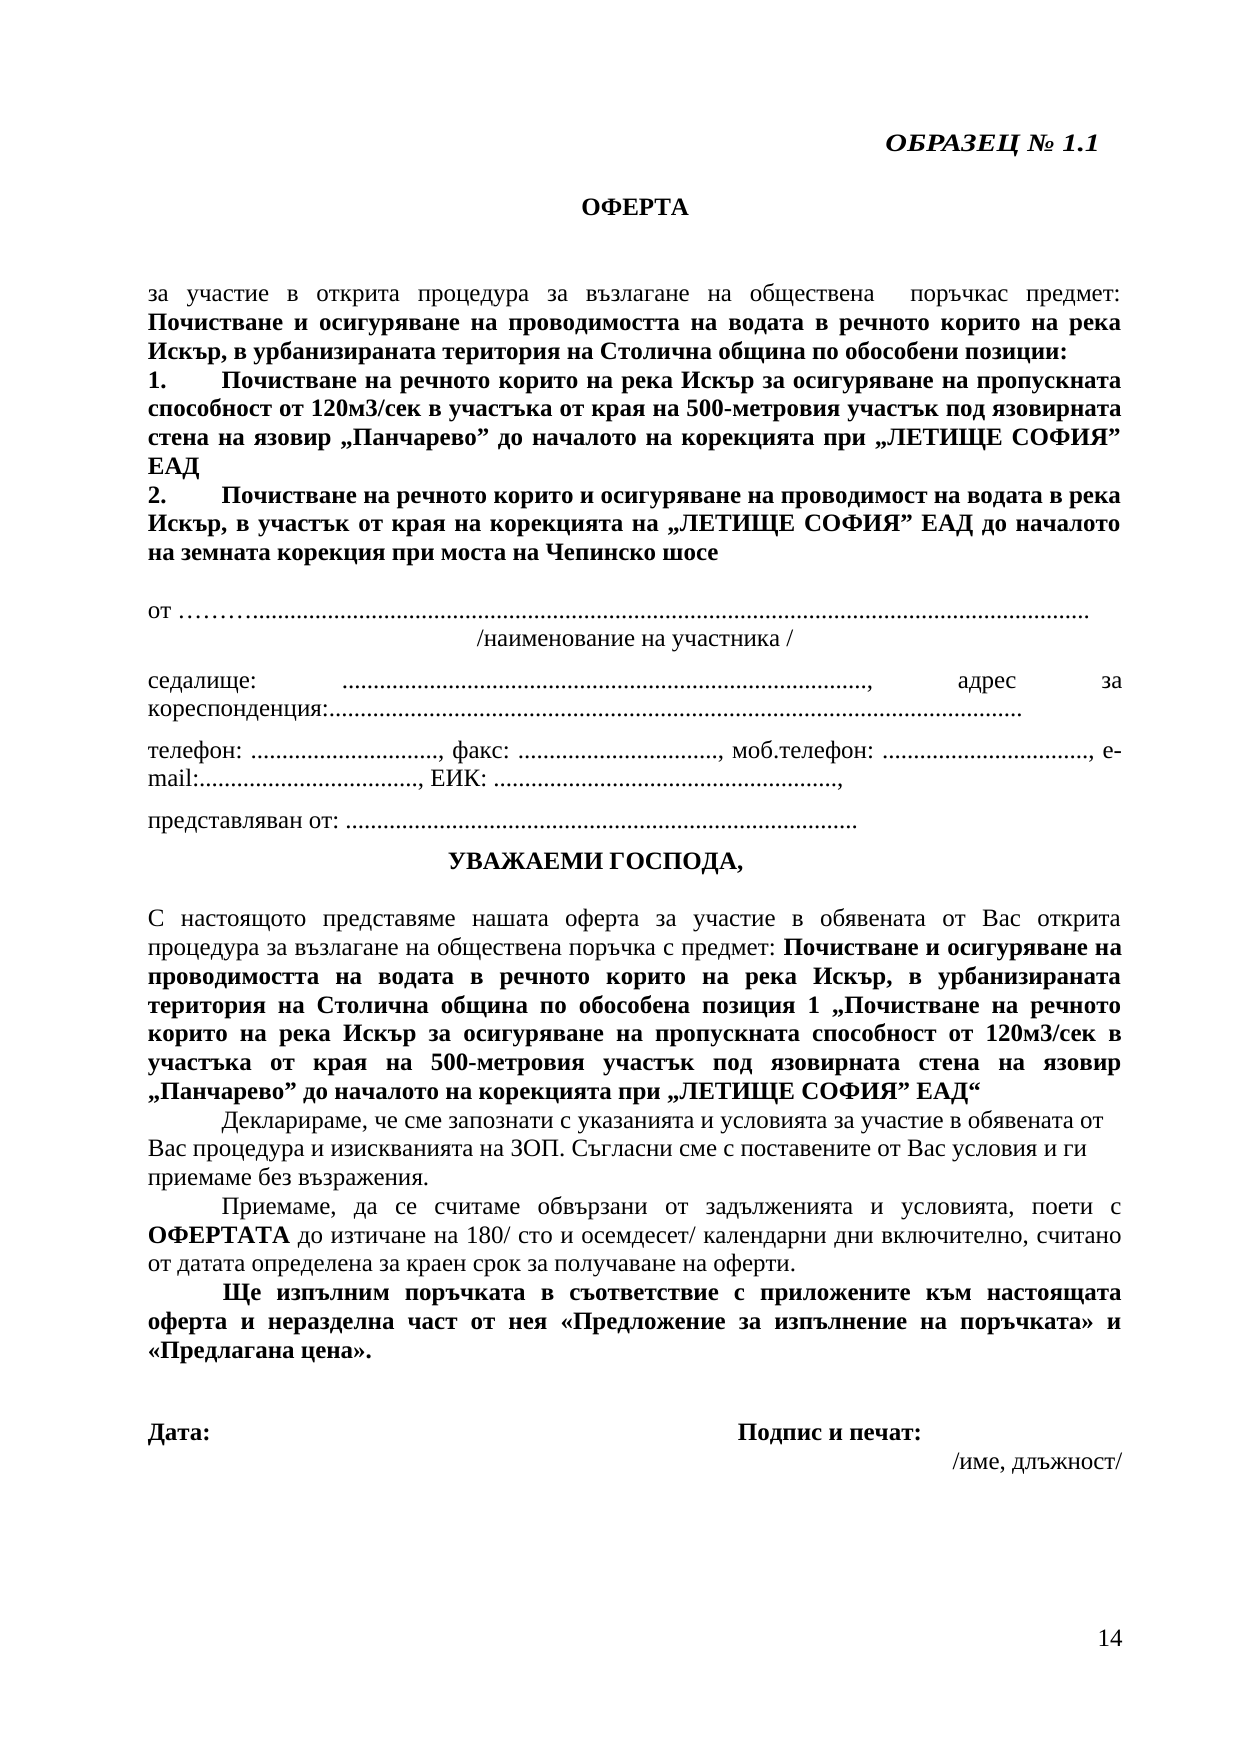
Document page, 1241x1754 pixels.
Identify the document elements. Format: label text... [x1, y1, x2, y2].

text С настоящото представяме нашата оферта за участие в обявената от Вас открита процедура за възлагане на обществена поръчка с предмет: Почистване и осигуряване на проводимостта на водата в речното корито на река Искър, в урбанизираната територия на Столична община по обособена позиция 1 „Почистване на речното корито на река Искър за осигуряване на пропускната способност от 120м3/сек в участъка от края на 500-метровия участък под язовирната стена на язовир „Панчарево” до началото на корекцията при „ЛЕТИЩЕ СОФИЯ” ЕАД“ [148, 903, 1122, 1105]
text Декларираме, че сме запознати с указанията и условията за участие в обявената от Вас процедура и изискванията на ЗОП. Съгласни сме с поставените от Вас условия и ги приемаме без възражения. [148, 1105, 1122, 1191]
text телефон: .............................., факс: ................................, моб.телефон: ................................., е-mail:..................................., ЕИК: ......................................................., [148, 735, 1122, 792]
text седалище: ...................................................................................., адрес за кореспонденция:............................................................................................................... [148, 665, 1122, 722]
text ОФЕРТА [148, 192, 1122, 221]
text ОБРАЗЕЦ № 1.1 [811, 128, 1122, 157]
text за участие в открита процедура за възлагане на обществена поръчкас предмет: Почистване и осигуряване на проводимостта на водата в речното корито на река Искър, в урбанизираната територия на Столична община по обособени позиции: [148, 278, 1122, 365]
text /име, длъжност/ [148, 1446, 1122, 1475]
text от ………...................................................................................................................................... [148, 595, 1122, 623]
text 2. Почистване на речното корито и осигуряване на проводимост на водата в река Искър, в участък от края на корекцията на „ЛЕТИЩЕ СОФИЯ” ЕАД до началото на земната корекция при моста на Чепинско шосе [148, 480, 1122, 566]
text УВАЖАЕМИ ГОСПОДА, [373, 846, 1122, 875]
text Приемаме, да се считаме обвързани от задълженията и условията, поети с ОФЕРТАТА до изтичане на 180/ сто и осемдесет/ календарни дни включително, считано от датата определена за краен срок за получаване на оферти. [148, 1191, 1122, 1277]
text представляван от: .................................................................................. [148, 805, 1122, 833]
text /наименование на участника / [148, 623, 1122, 652]
text Дата: Подпис и печат: [148, 1417, 1122, 1446]
text 1. Почистване на речното корито на река Искър за осигуряване на пропускната способност от 120м3/сек в участъка от края на 500-метровия участък под язовирната стена на язовир „Панчарево” до началото на корекцията при „ЛЕТИЩЕ СОФИЯ” ЕАД [148, 365, 1122, 480]
text Ще изпълним поръчката в съответствие с приложените към настоящата оферта и неразделна част от нея «Предложение за изпълнение на поръчката» и «Предлагана цена». [148, 1277, 1122, 1363]
